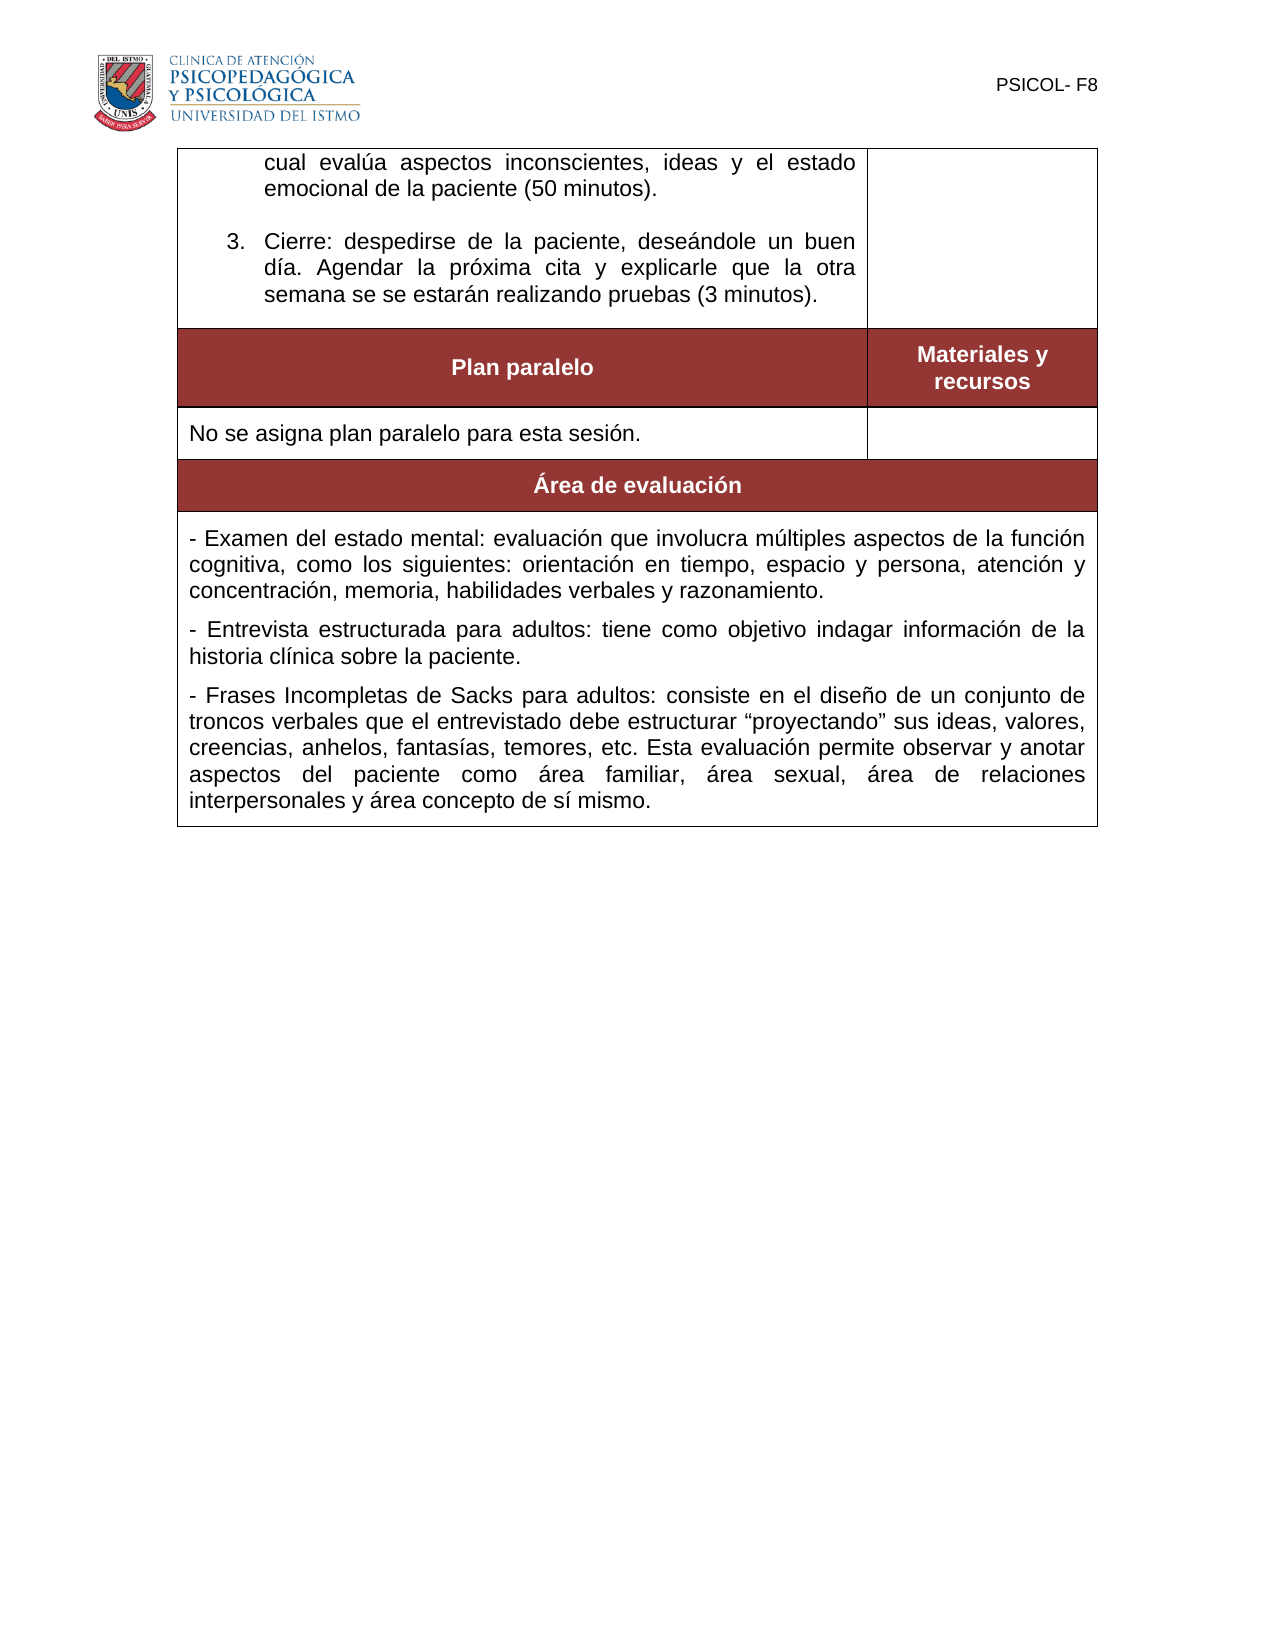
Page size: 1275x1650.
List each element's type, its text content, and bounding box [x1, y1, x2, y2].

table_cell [868, 149, 1097, 328]
table_cell [868, 408, 1097, 459]
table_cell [178, 149, 867, 328]
table_cell Materiales y recursos [868, 329, 1097, 406]
table_cell No se asigna plan paralelo para esta sesión. [178, 408, 867, 459]
table_cell - Examen del estado mental: evaluación que involucra múltiples aspectos de la función cognitiva, como los siguientes: orientación en tiempo, espacio y persona, atención y concentración, memoria, habilidades verbales y razonamiento. - Entrevista estructurada para adultos: tiene como objetivo indagar información de la historia clínica sobre la paciente. - Frases Incompletas de Sacks para adultos: consiste en el diseño de un conjunto de troncos verbales que el entrevistado debe estructurar “proyectando” sus ideas, valores, creencias, anhelos, fantasías, temores, etc. Esta evaluación permite observar y anotar aspectos del paciente como área familiar, área sexual, área de relaciones interpersonales y área concepto de sí mismo. [178, 512, 1097, 826]
picture [42, 25, 422, 166]
table_cell Área de evaluación [178, 460, 1097, 511]
table_cell Plan paralelo [178, 329, 867, 406]
